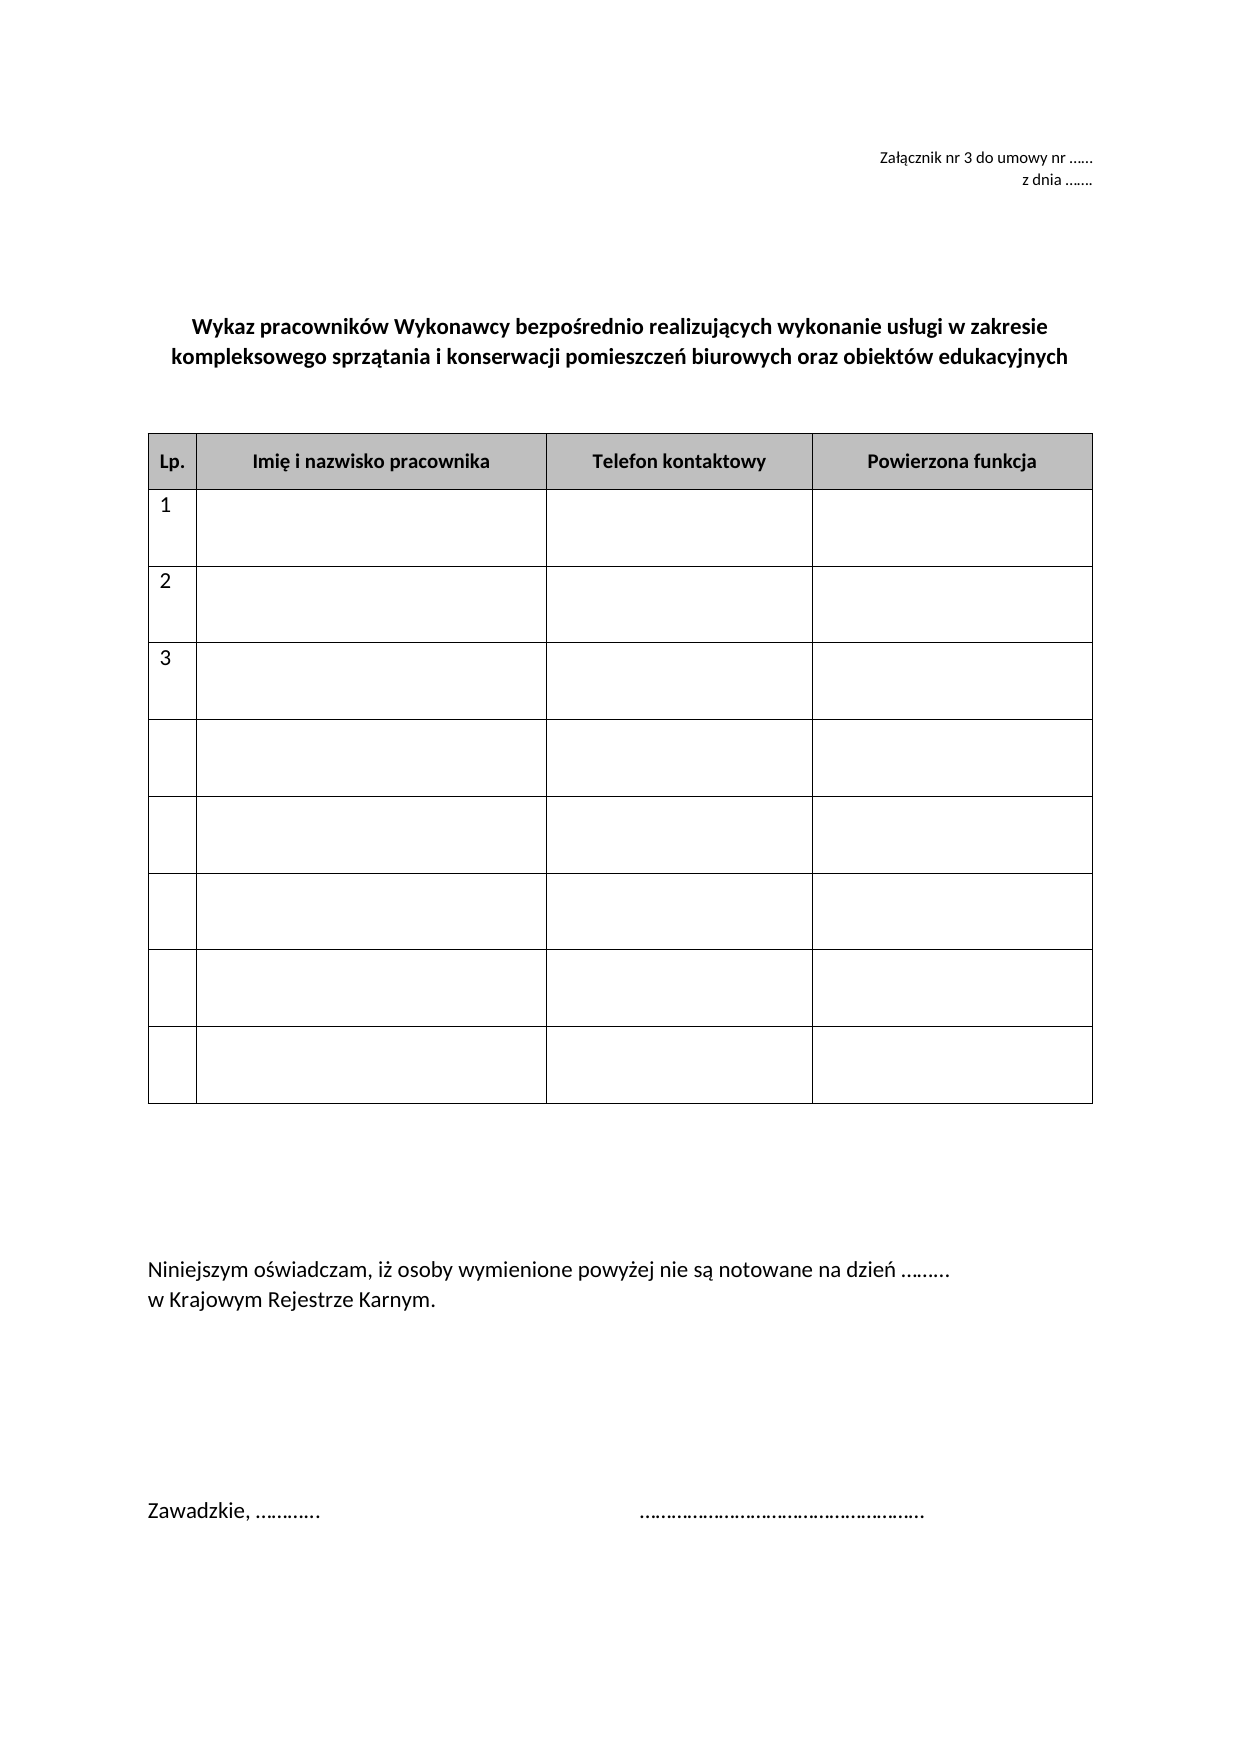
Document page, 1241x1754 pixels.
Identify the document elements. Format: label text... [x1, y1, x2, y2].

table_cell [149, 797, 196, 873]
table_cell [197, 720, 546, 796]
table_cell 3 [149, 643, 196, 719]
table_cell [813, 1027, 1092, 1103]
table_cell [547, 797, 812, 873]
table_cell [547, 950, 812, 1026]
table_cell [149, 874, 196, 949]
table_cell [149, 720, 196, 796]
table_cell [547, 643, 812, 719]
table_cell [547, 1027, 812, 1103]
table_header Powierzona funkcja [813, 434, 1092, 489]
table_cell 1 [149, 490, 196, 566]
table_cell [197, 797, 546, 873]
table_cell [197, 950, 546, 1026]
table_cell [813, 797, 1092, 873]
table_header Lp. [149, 434, 196, 489]
text Niniejszym oświadczam, iż osoby wymienione powyżej nie są notowane na dzień ……... w Krajowym Rejestrze Karnym. [148, 1255, 1093, 1313]
table_cell [813, 643, 1092, 719]
table_cell [197, 643, 546, 719]
table_cell [197, 1027, 546, 1103]
table_header Imię i nazwisko pracownika [197, 434, 546, 489]
table_cell [813, 950, 1092, 1026]
table_header Telefon kontaktowy [547, 434, 812, 489]
table_cell [149, 950, 196, 1026]
table_cell [547, 567, 812, 642]
table_cell [813, 567, 1092, 642]
table_cell [547, 720, 812, 796]
table_cell [197, 567, 546, 642]
table_cell 2 [149, 567, 196, 642]
table_cell [547, 490, 812, 566]
text Zawadzkie, ………... ……………………………………………… [148, 1497, 1093, 1525]
text Załącznik nr 3 do umowy nr …… [148, 148, 1093, 168]
table_cell [813, 874, 1092, 949]
table_cell [149, 1027, 196, 1103]
text z dnia ……. [148, 169, 1093, 190]
table_cell [197, 490, 546, 566]
table_cell [197, 874, 546, 949]
text Wykaz pracowników Wykonawcy bezpośrednio realizujących wykonanie usługi w zakresie kompleksowego sprzątania i konserwacji pomieszczeń biurowych oraz obiektów edukacyjnych [148, 312, 1093, 370]
table_cell [813, 490, 1092, 566]
table_cell [547, 874, 812, 949]
table_cell [813, 720, 1092, 796]
